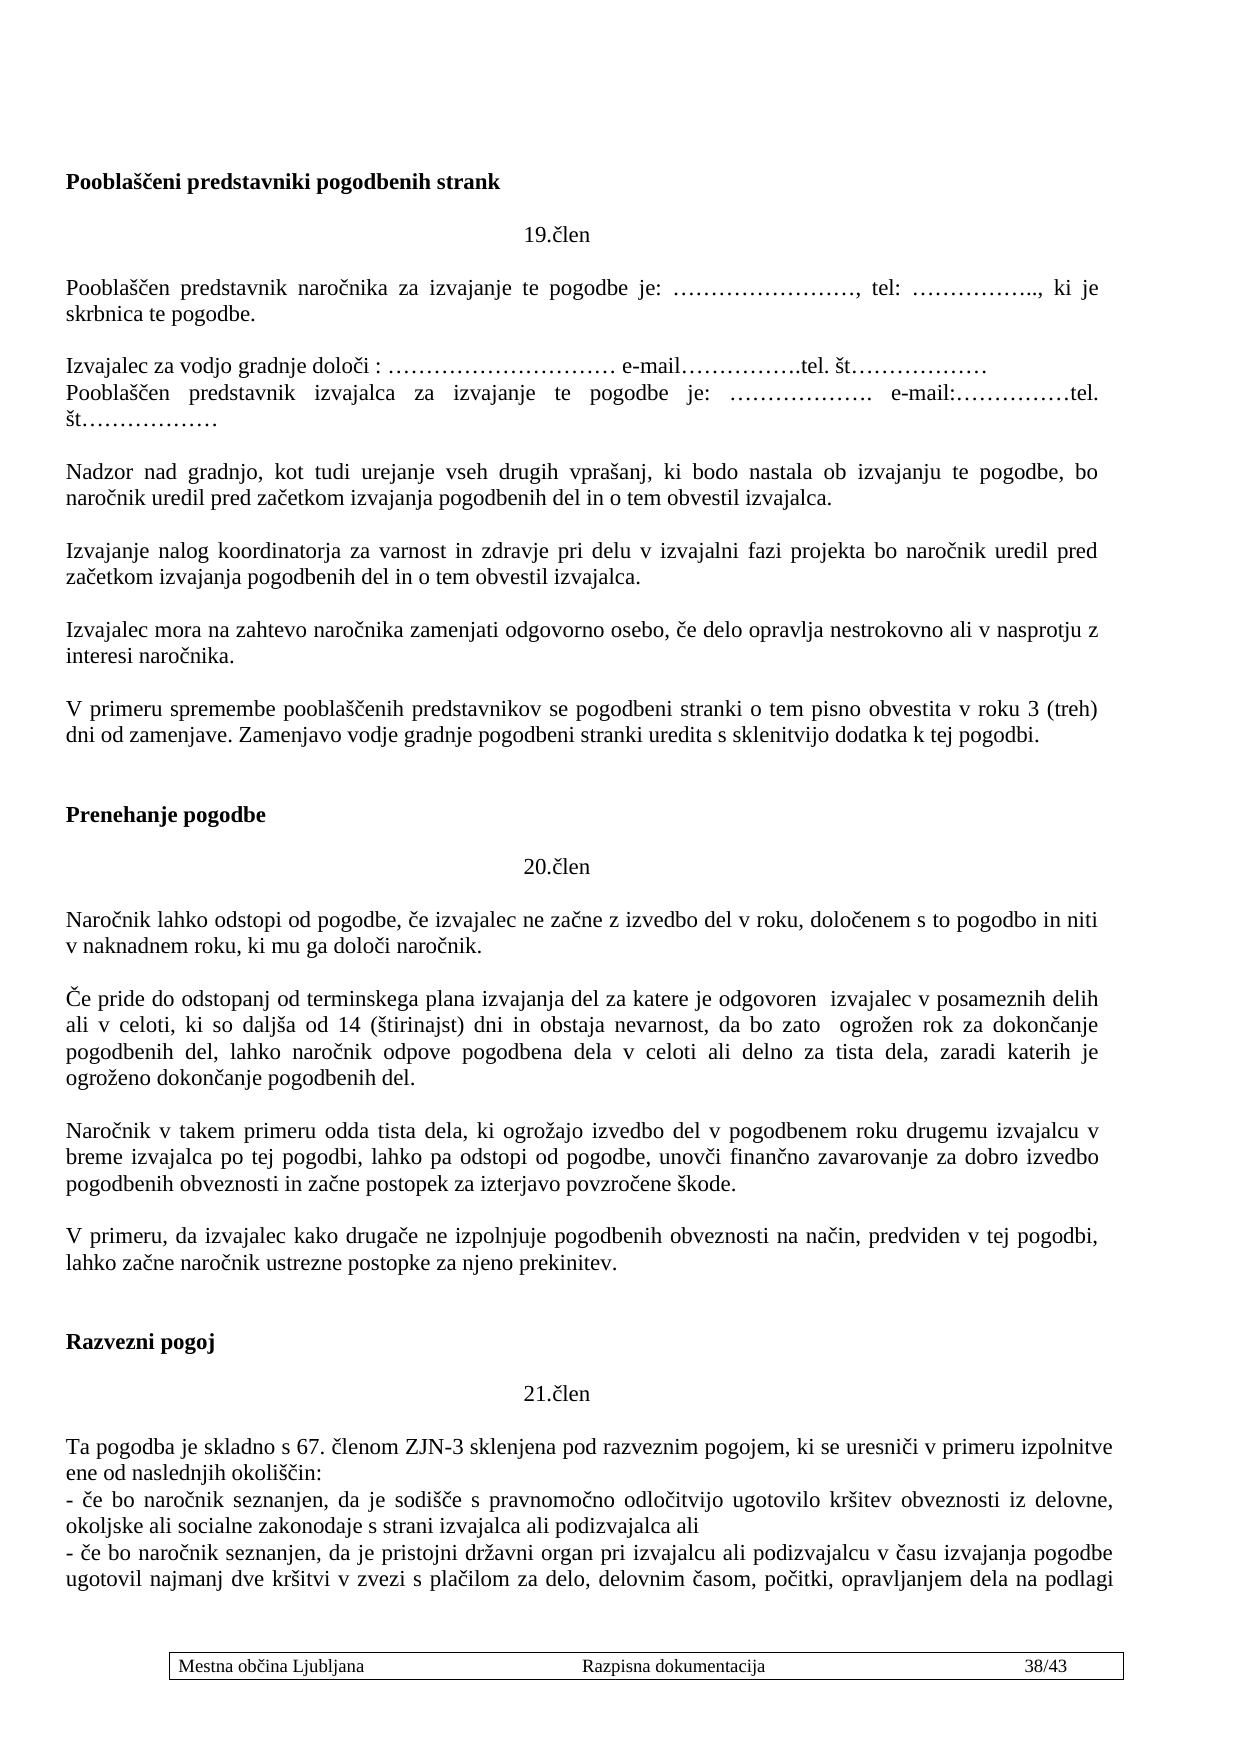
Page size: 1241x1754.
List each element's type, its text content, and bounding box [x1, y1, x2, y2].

text Pooblaščen predstavnik naročnika za izvajanje te pogodbe je: ……………………, tel: …………….., ki je skrbnica te pogodbe. [66, 273, 1100, 326]
text Nadzor nad gradnjo, kot tudi urejanje vseh drugih vprašanj, ki bodo nastala ob izvajanju te pogodbe, bo naročnik uredil pred začetkom izvajanja pogodbenih del in o tem obvestil izvajalca. [66, 458, 1100, 511]
list člen [523, 853, 1100, 880]
list Naročnik v takem primeru odda tista dela, ki ogrožajo izvedbo del v pogodbenem roku drugemu izvajalcu v breme izvajalca po tej pogodbi, lahko pa odstopi od pogodbe, unovči finančno zavarovanje za dobro izvedbo pogodbenih obveznosti in začne postopek za izterjavo povzročene škode. [66, 1117, 1100, 1196]
list člen [523, 1380, 1100, 1407]
text V primeru, da izvajalec kako drugače ne izpolnjuje pogodbenih obveznosti na način, predviden v tej pogodbi, lahko začne naročnik ustrezne postopke za njeno prekinitev. [66, 1222, 1100, 1275]
text Izvajalec za vodjo gradnje določi : ………………………… e-mail…………….tel. št……………… [66, 353, 1100, 379]
list Ta pogodba je skladno s 67. členom ZJN-3 sklenjena pod razveznim pogojem, ki se uresniči v primeru izpolnitve ene od naslednjih okoliščin: [66, 1433, 1115, 1486]
text Izvajalec mora na zahtevo naročnika zamenjati odgovorno osebo, če delo opravlja nestrokovno ali v nasprotju z interesi naročnika. [66, 616, 1100, 669]
text Če pride do odstopanj od terminskega plana izvajanja del za katere je odgovoren izvajalec v posameznih delih ali v celoti, ki so daljša od 14 (štirinajst) dni in obstaja nevarnost, da bo zato ogrožen rok za dokončanje pogodbenih del, lahko naročnik odpove pogodbena dela v celoti ali delno za tista dela, zaradi katerih je ogroženo dokončanje pogodbenih del. [66, 985, 1100, 1091]
text Pooblaščen predstavnik izvajalca za izvajanje te pogodbe je: ………………. e-mail:……………tel. št……………… [66, 379, 1100, 432]
text Pooblaščeni predstavniki pogodbenih strank [66, 168, 1100, 194]
list Razvezni pogoj [66, 1328, 1100, 1354]
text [66, 1538, 1115, 1591]
text Prenehanje pogodbe [66, 801, 1100, 827]
text Izvajanje nalog koordinatorja za varnost in zdravje pri delu v izvajalni fazi projekta bo naročnik uredil pred začetkom izvajanja pogodbenih del in o tem obvestil izvajalca. [66, 537, 1100, 590]
text - če bo naročnik seznanjen, da je sodišče s pravnomočno odločitvijo ugotovilo kršitev obveznosti iz delovne, okoljske ali socialne zakonodaje s strani izvajalca ali podizvajalca ali [66, 1486, 1115, 1538]
text V primeru spremembe pooblaščenih predstavnikov se pogodbeni stranki o tem pisno obvestita v roku 3 (treh) dni od zamenjave. Zamenjavo vodje gradnje pogodbeni stranki uredita s sklenitvijo dodatka k tej pogodbi. [66, 695, 1100, 748]
list člen [523, 221, 1100, 247]
text Naročnik lahko odstopi od pogodbe, če izvajalec ne začne z izvedbo del v roku, določenem s to pogodbo in niti v naknadnem roku, ki mu ga določi naročnik. [66, 906, 1100, 959]
